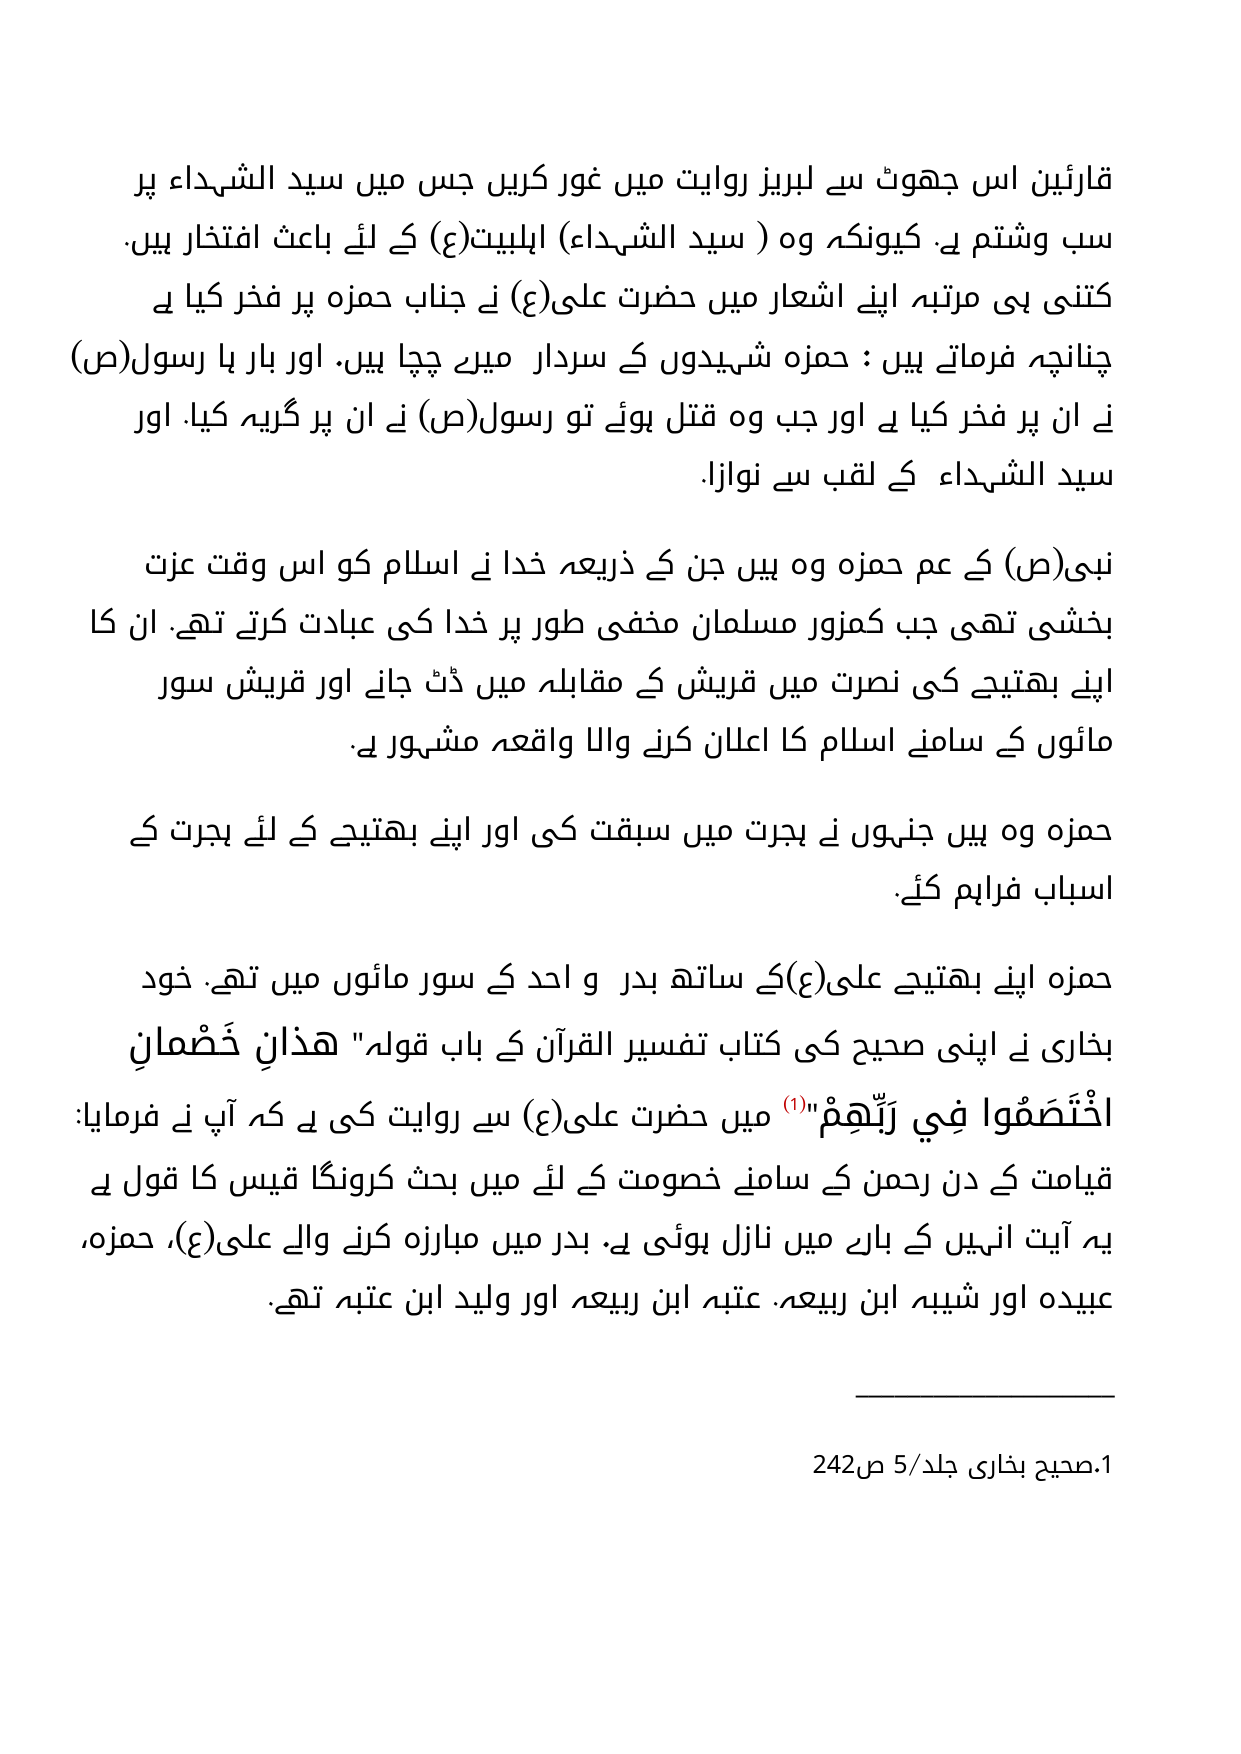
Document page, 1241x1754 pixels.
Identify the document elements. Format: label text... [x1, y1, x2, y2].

text نبی(ص) کے عم حمزہ وہ ہیں جن کے ذریعہ خدا نے اسلام کو اس وقت عزت بخشی تھی جب کمزور مسلمان مخفی طور پر خدا کی عبادت کرتے تھے. ان کا اپنے بھتیجے کی نصرت میں قریش کے مقابلہ میں ڈٹ جانے اور قریش سور مائوں کے سامنے اسلام کا اعلان کرنے والا واقعہ مشہور ہے. [72, 534, 1114, 771]
text قارئین اس جھوٹ سے لبریز روایت میں غور کریں جس میں سید الشہداء پر سب وشتم ہے. کیونکہ وہ ( سید الشہداء) اہلبیت(ع) کے لئے باعث افتخار ہیں. کتنی ہی مرتبہ اپنے اشعار میں حضرت علی(ع) نے جناب حمزہ پر فخر کیا ہے چنانچہ فرماتے ہیں : حمزہ شہیدوں کے سردار میرے چچا ہیں. اور بار ہا رسول(ص) نے ان پر فخر کیا ہے اور جب وہ قتل ہوئے تو رسول(ص) نے ان پر گریہ کیا. اور سید الشہداء کے لقب سے نوازا. [72, 149, 1114, 505]
text حمزہ اپنے بھتیجے علی(ع)کے ساتھ بدر و احد کے سور مائوں میں تھے. خود بخاری نے اپنی صحیح کی کتاب تفسیر القرآن کے باب قولہ" هذانِ‏ خَصْمانِ‏ اخْتَصَمُوا فِي رَبِّهِمْ"(1) میں حضرت علی(ع) سے روایت کی ہے کہ آپ نے فرمایا: قیامت کے دن رحمن کے سامنے خصومت کے لئے میں بحث کرونگا قیس کا قول ہے یہ آیت انہیں کے بارے میں نازل ہوئی ہے. بدر میں مبارزہ کرنے والے علی(ع)، حمزہ، عبیدہ اور شیبہ ابن ربیعہ. عتبہ ابن ربیعہ اور ولید ابن عتبہ تھے. [72, 948, 1114, 1327]
text حمزہ وہ ہیں جنہوں نے ہجرت میں سبقت کی اور اپنے بھتیجے کے لئے ہجرت کے اسباب فراہم کئے. [72, 800, 1114, 919]
text ____________________ [72, 1356, 1114, 1412]
text 1.صحیح بخاری جلد/5 ص242 [72, 1441, 1114, 1488]
